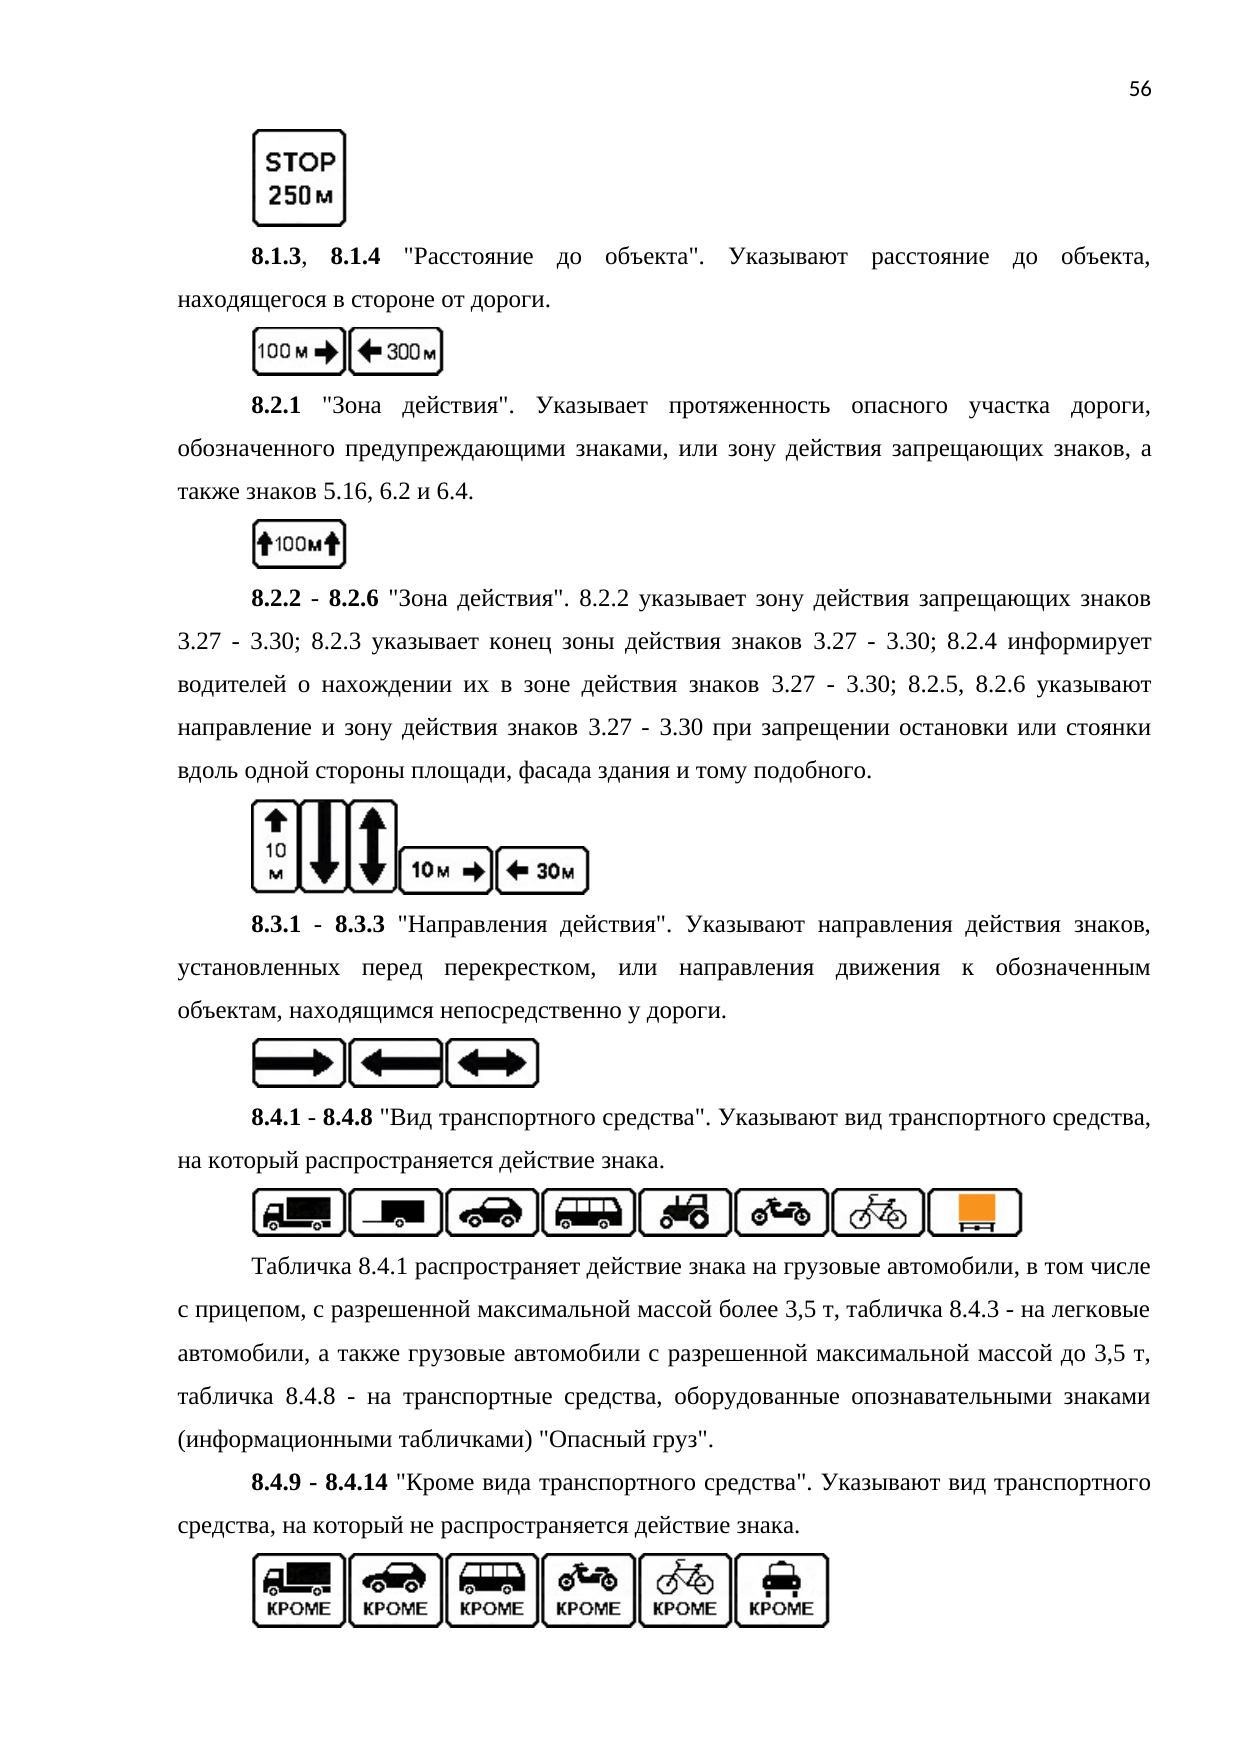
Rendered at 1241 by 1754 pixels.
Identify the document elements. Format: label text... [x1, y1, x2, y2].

picture [251, 519, 348, 569]
text 8.1.3, 8.1.4 "Расстояние до объекта". Указывают расстояние до объекта, находящегося в стороне от дороги. [177, 241, 1152, 313]
picture [251, 327, 445, 376]
picture [251, 1038, 541, 1088]
picture [251, 129, 348, 227]
text 8.3.1 - 8.3.3 "Направления действия". Указывают направления действия знаков, установленных перед перекрестком, или направления движения к обозначенным объектам, находящимся непосредственно у дороги. [177, 909, 1152, 1024]
picture [251, 798, 591, 895]
text 8.2.1 "Зона действия". Указывает протяженность опасного участка дороги, обозначенного предупреждающими знаками, или зону действия запрещающих знаков, а также знаков 5.16, 6.2 и 6.4. [177, 390, 1152, 505]
text 8.2.2 - 8.2.6 "Зона действия". 8.2.2 указывает зону действия запрещающих знаков 3.27 - 3.30; 8.2.3 указывает конец зоны действия знаков 3.27 - 3.30; 8.2.4 информирует водителей о нахождении их в зоне действия знаков 3.27 - 3.30; 8.2.5, 8.2.6 указывают направление и зону действия знаков 3.27 - 3.30 при запрещении остановки или стоянки вдоль одной стороны площади, фасада здания и тому подобного. [177, 583, 1152, 784]
picture [251, 1188, 1024, 1237]
text 8.4.1 - 8.4.8 "Вид транспортного средства". Указывают вид транспортного средства, на который распространяется действие знака. [177, 1102, 1152, 1174]
picture [251, 1553, 831, 1628]
text Табличка 8.4.1 распространяет действие знака на грузовые автомобили, в том числе с прицепом, с разрешенной максимальной массой более 3,5 т, табличка 8.4.3 - на легковые автомобили, а также грузовые автомобили с разрешенной максимальной массой до 3,5 т, табличка 8.4.8 - на транспортные средства, оборудованные опознавательными знаками (информационными табличками) "Опасный груз". [177, 1251, 1152, 1453]
text 8.4.9 - 8.4.14 "Кроме вида транспортного средства". Указывают вид транспортного средства, на который не распространяется действие знака. [177, 1467, 1152, 1539]
